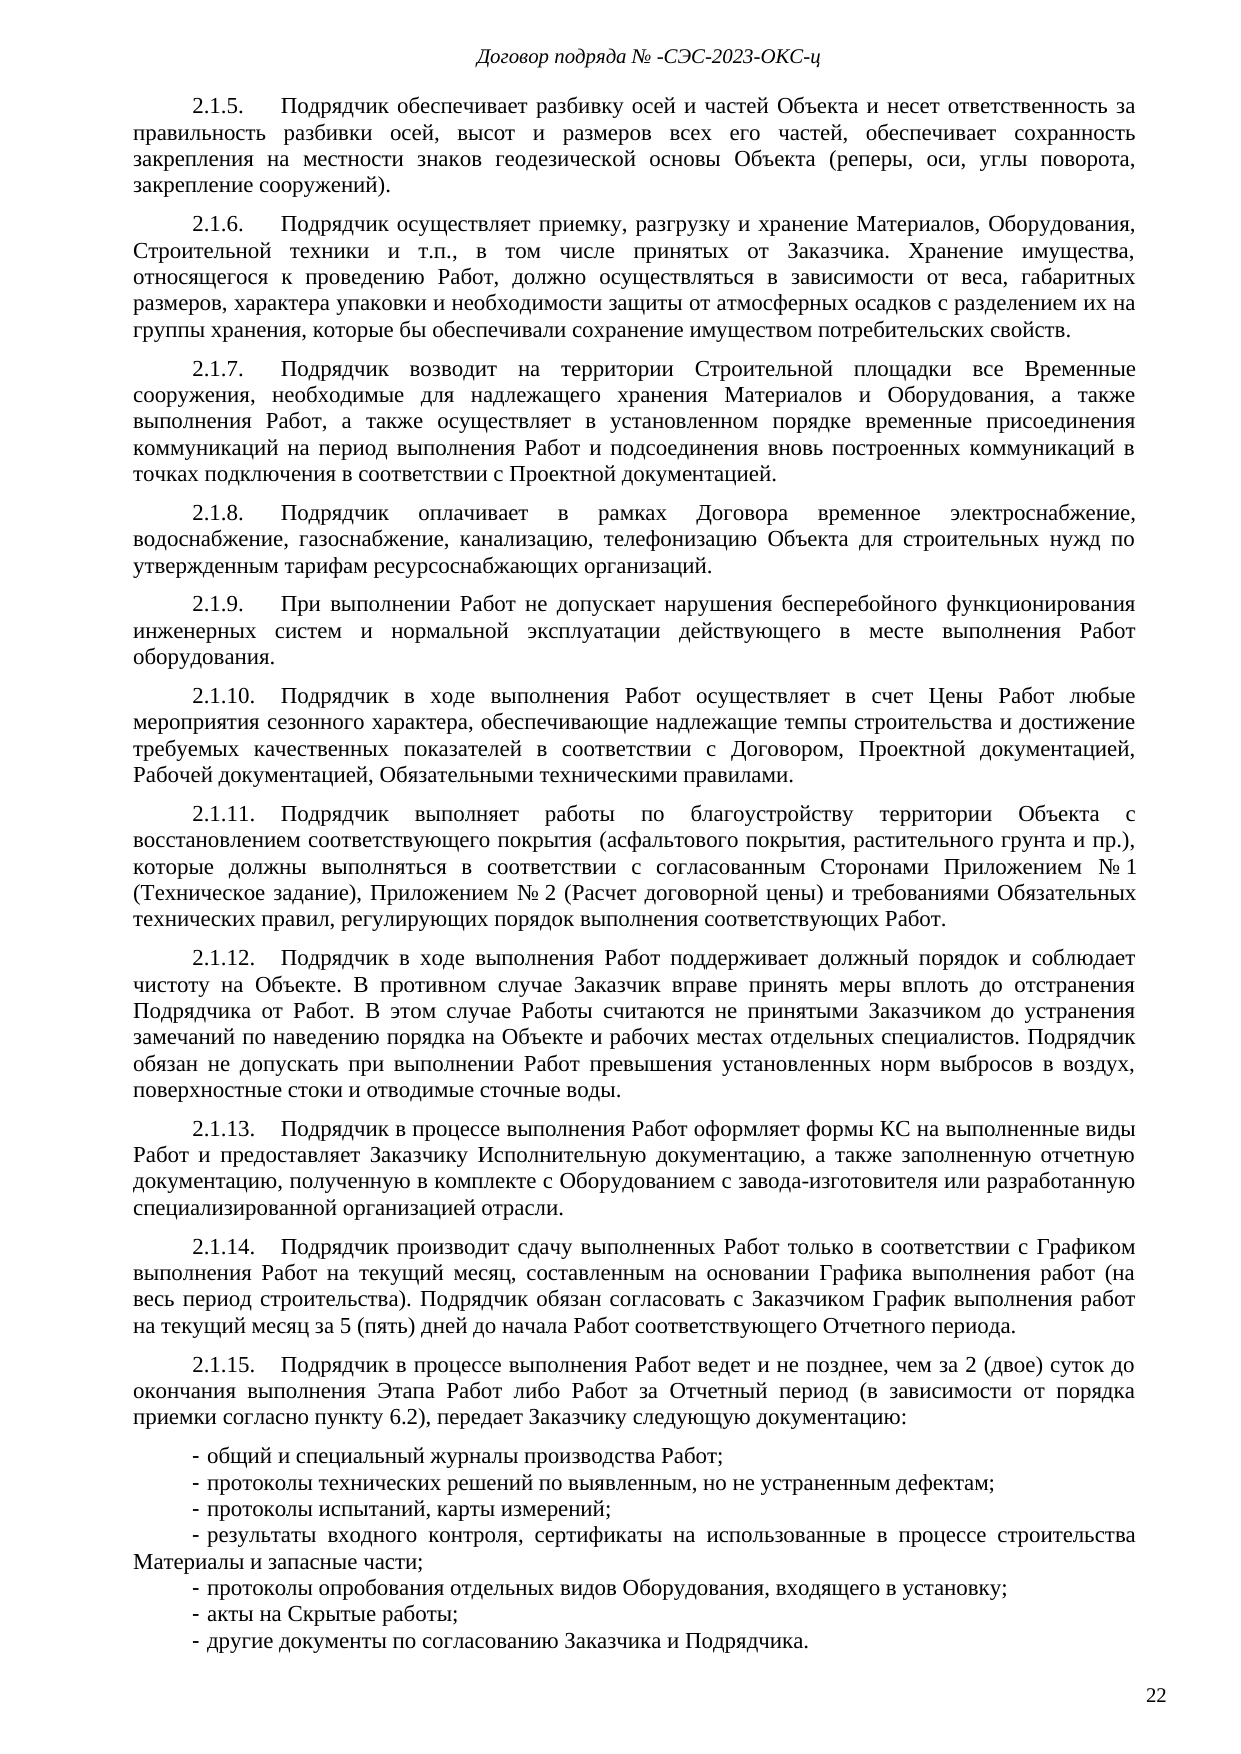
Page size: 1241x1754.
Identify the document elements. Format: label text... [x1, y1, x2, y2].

text Подрядчик в процессе выполнения Работ ведет и не позднее, чем за 2 (двое) суток до окончания выполнения Этапа Работ либо Работ за Отчетный период (в зависимости от порядка приемки согласно пункту 21.2), передает Заказчику следующую документацию: [133, 1351, 1137, 1430]
text Подрядчик в ходе выполнения Работ осуществляет в счет Цены Работ любые мероприятия сезонного характера, обеспечивающие надлежащие темпы строительства и достижение требуемых качественных показателей в соответствии с Договором, Проектной документацией, Рабочей документацией, Обязательными техническими правилами. [133, 682, 1137, 787]
text Подрядчик оплачивает в рамках Договора временное электроснабжение, водоснабжение, газоснабжение, канализацию, телефонизацию Объекта для строительных нужд по утвержденным тарифам ресурсоснабжающих организаций. [133, 499, 1137, 578]
text общий и специальный журналы производства Работ; [133, 1442, 1137, 1469]
text Подрядчик осуществляет приемку, разгрузку и хранение Материалов, Оборудования, Строительной техники и т.п., в том числе принятых от Заказчика. Хранение имущества, относящегося к проведению Работ, должно осуществляться в зависимости от веса, габаритных размеров, характера упаковки и необходимости защиты от атмосферных осадков с разделением их на группы хранения, которые бы обеспечивали сохранение имуществом потребительских свойств. [133, 210, 1137, 342]
text другие документы по согласованию Заказчика и Подрядчика. [133, 1627, 1137, 1653]
text При выполнении Работ не допускает нарушения бесперебойного функционирования инженерных систем и нормальной эксплуатации действующего в месте выполнения Работ оборудования. [133, 591, 1137, 669]
text Подрядчик производит сдачу выполненных Работ только в соответствии с Графиком выполнения Работ на текущий месяц, составленным на основании Графика выполнения работ (на весь период строительства). Подрядчик обязан согласовать с Заказчиком График выполнения работ на текущий месяц за 5 (пять) дней до начала Работ соответствующего Отчетного периода. [133, 1233, 1137, 1338]
text протоколы испытаний, карты измерений; [133, 1495, 1137, 1521]
text Подрядчик в процессе выполнения Работ оформляет формы КС на выполненные виды Работ и предоставляет Заказчику Исполнительную документацию, а также заполненную отчетную документацию, полученную в комплекте с Оборудованием с завода-изготовителя или разработанную специализированной организацией отрасли. [133, 1115, 1137, 1220]
text протоколы технических решений по выявленным, но не устраненным дефектам; [133, 1469, 1137, 1495]
text Подрядчик обеспечивает разбивку осей и частей Объекта и несет ответственность за правильность разбивки осей, высот и размеров всех его частей, обеспечивает сохранность закрепления на местности знаков геодезической основы Объекта (реперы, оси, углы поворота, закрепление сооружений). [133, 92, 1137, 198]
text Подрядчик возводит на территории Строительной площадки все Временные сооружения, необходимые для надлежащего хранения Материалов и Оборудования, а также выполнения Работ, а также осуществляет в установленном порядке временные присоединения коммуникаций на период выполнения Работ и подсоединения вновь построенных коммуникаций в точках подключения в соответствии с Проектной документацией. [133, 355, 1137, 486]
text протоколы опробования отдельных видов Оборудования, входящего в установку; [133, 1574, 1137, 1600]
text Подрядчик в ходе выполнения Работ поддерживает должный порядок и соблюдает чистоту на Объекте. В противном случае Заказчик вправе принять меры вплоть до отстранения Подрядчика от Работ. В этом случае Работы считаются не принятыми Заказчиком до устранения замечаний по наведению порядка на Объекте и рабочих местах отдельных специалистов. Подрядчик обязан не допускать при выполнении Работ превышения установленных норм выбросов в воздух, поверхностные стоки и отводимые сточные воды. [133, 944, 1137, 1102]
text Подрядчик выполняет работы по благоустройству территории Объекта с восстановлением соответствующего покрытия (асфальтового покрытия, растительного грунта и пр.), которые должны выполняться в соответствии с согласованным Сторонами Приложением № 1 (Техническое задание), Приложением № 2 (Расчет договорной цены) и требованиями Обязательных технических правил, регулирующих порядок выполнения соответствующих Работ. [133, 800, 1137, 932]
text акты на Скрытые работы; [133, 1600, 1137, 1627]
text результаты входного контроля, сертификаты на использованные в процессе строительства Материалы и запасные части; [133, 1521, 1137, 1574]
